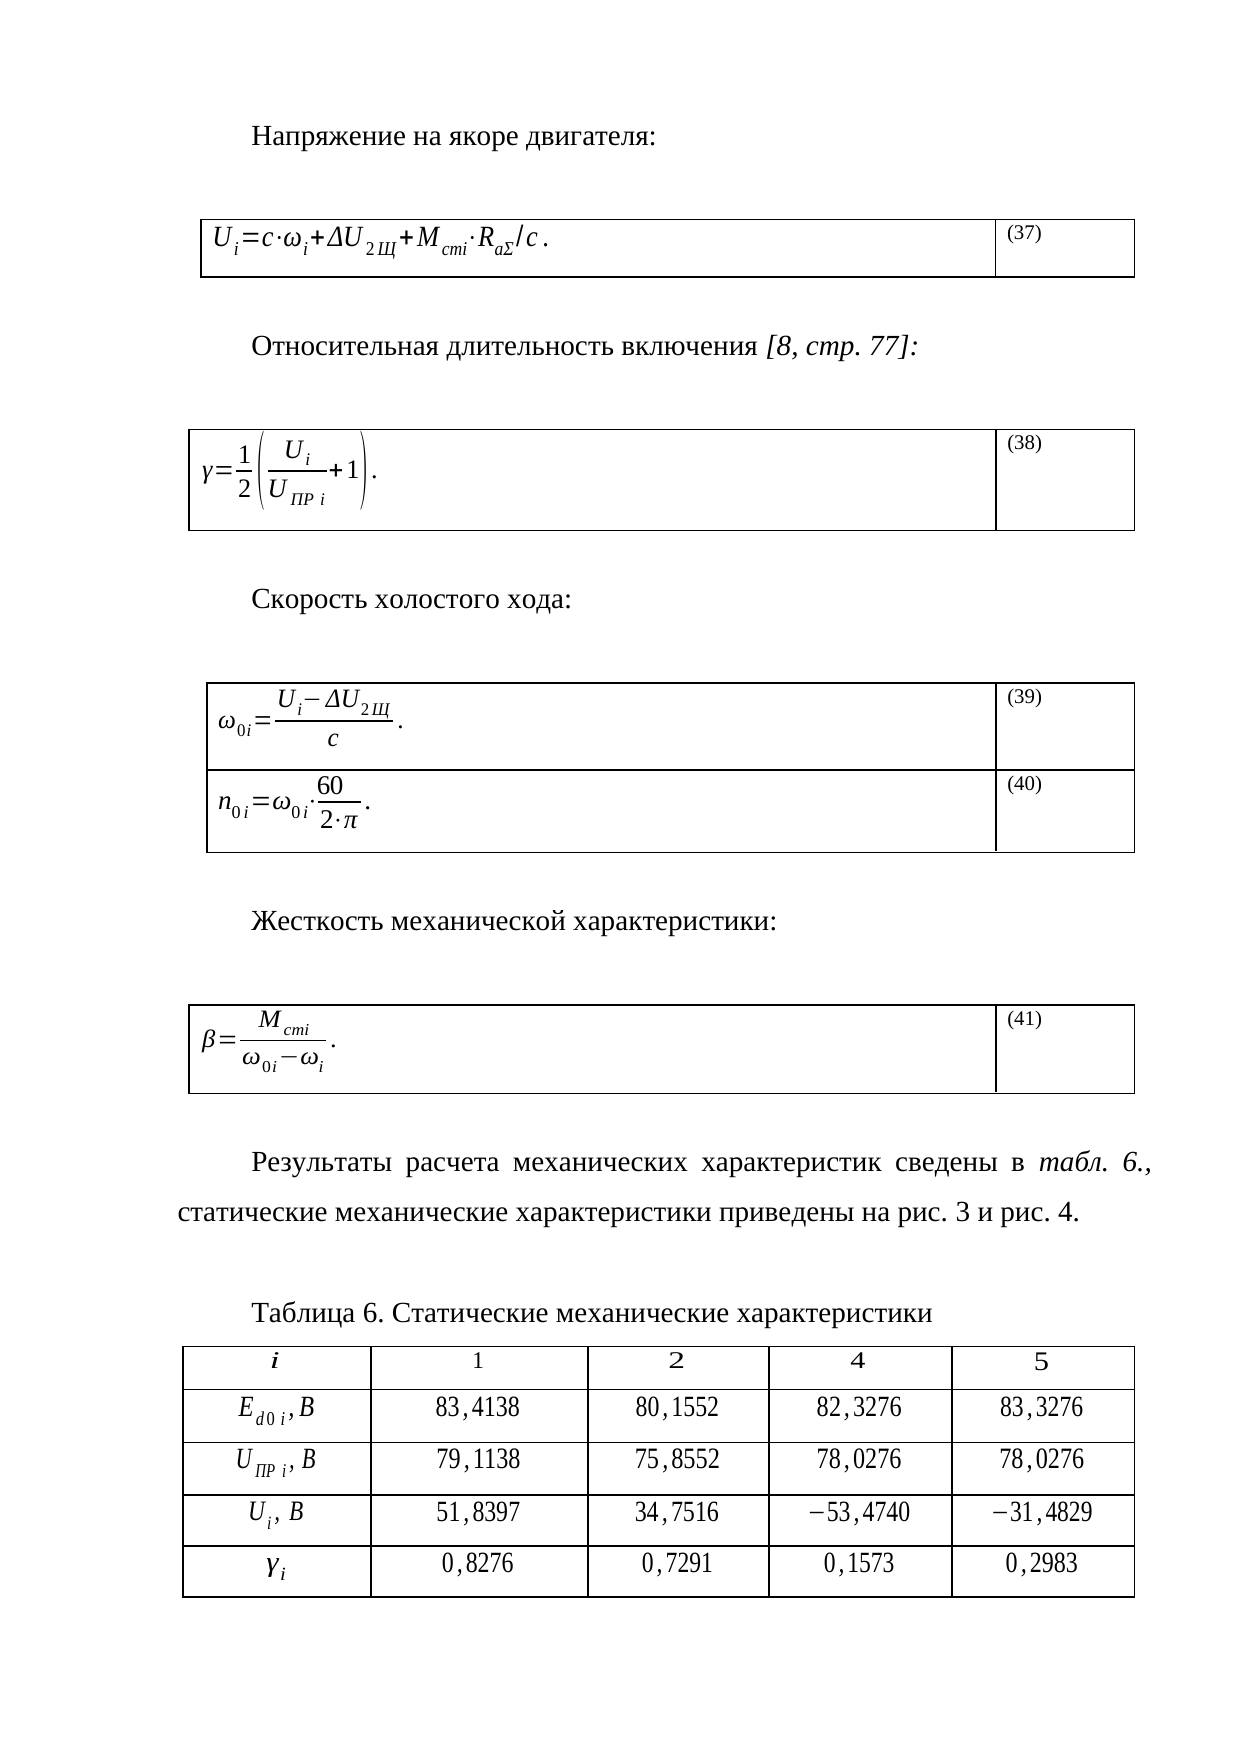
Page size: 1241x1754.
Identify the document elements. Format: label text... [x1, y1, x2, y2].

table_cell [372, 1443, 587, 1494]
table_header (38) [997, 430, 1134, 529]
table_header [953, 1347, 1134, 1389]
table_header [372, 1347, 587, 1389]
table_cell [184, 1390, 370, 1441]
table_header [184, 1347, 370, 1389]
text Результаты расчета механических характеристик сведены в табл. 6., статические механические характеристики приведены на рис. 3 и рис. 4. [177, 1144, 1152, 1228]
table_cell [953, 1496, 1134, 1545]
text Напряжение на якоре двигателя: [177, 118, 1152, 152]
table_cell [770, 1443, 951, 1494]
table_header [589, 1347, 768, 1389]
table_cell [184, 1496, 370, 1545]
table_header [202, 220, 995, 276]
table_cell [589, 1496, 768, 1545]
table_cell [372, 1547, 587, 1596]
table_header [190, 430, 995, 529]
table_header [770, 1347, 951, 1389]
table_cell [770, 1547, 951, 1596]
table_cell [770, 1496, 951, 1545]
table_cell (40) [997, 771, 1134, 851]
table_header [208, 684, 995, 769]
table_cell [372, 1496, 587, 1545]
table_cell [184, 1547, 370, 1596]
table_cell [589, 1547, 768, 1596]
table_cell [953, 1547, 1134, 1596]
table_cell [589, 1443, 768, 1494]
text Жесткость механической характеристики: [177, 903, 1152, 937]
table_cell [953, 1390, 1134, 1441]
text Таблица 6. Статические механические характеристики [177, 1295, 1152, 1329]
table_cell [589, 1390, 768, 1441]
text Скорость холостого хода: [177, 581, 1152, 615]
table_cell [184, 1443, 370, 1494]
table_cell [770, 1390, 951, 1441]
text Относительная длительность включения [8, стр. 77]: [177, 328, 1152, 361]
table_header [190, 1006, 995, 1092]
table_header (39) [997, 684, 1134, 769]
table_cell [372, 1390, 587, 1441]
table_header (41) [997, 1006, 1134, 1092]
table_header (37) [996, 220, 1134, 276]
table_cell [953, 1443, 1134, 1494]
table_cell [208, 771, 995, 851]
